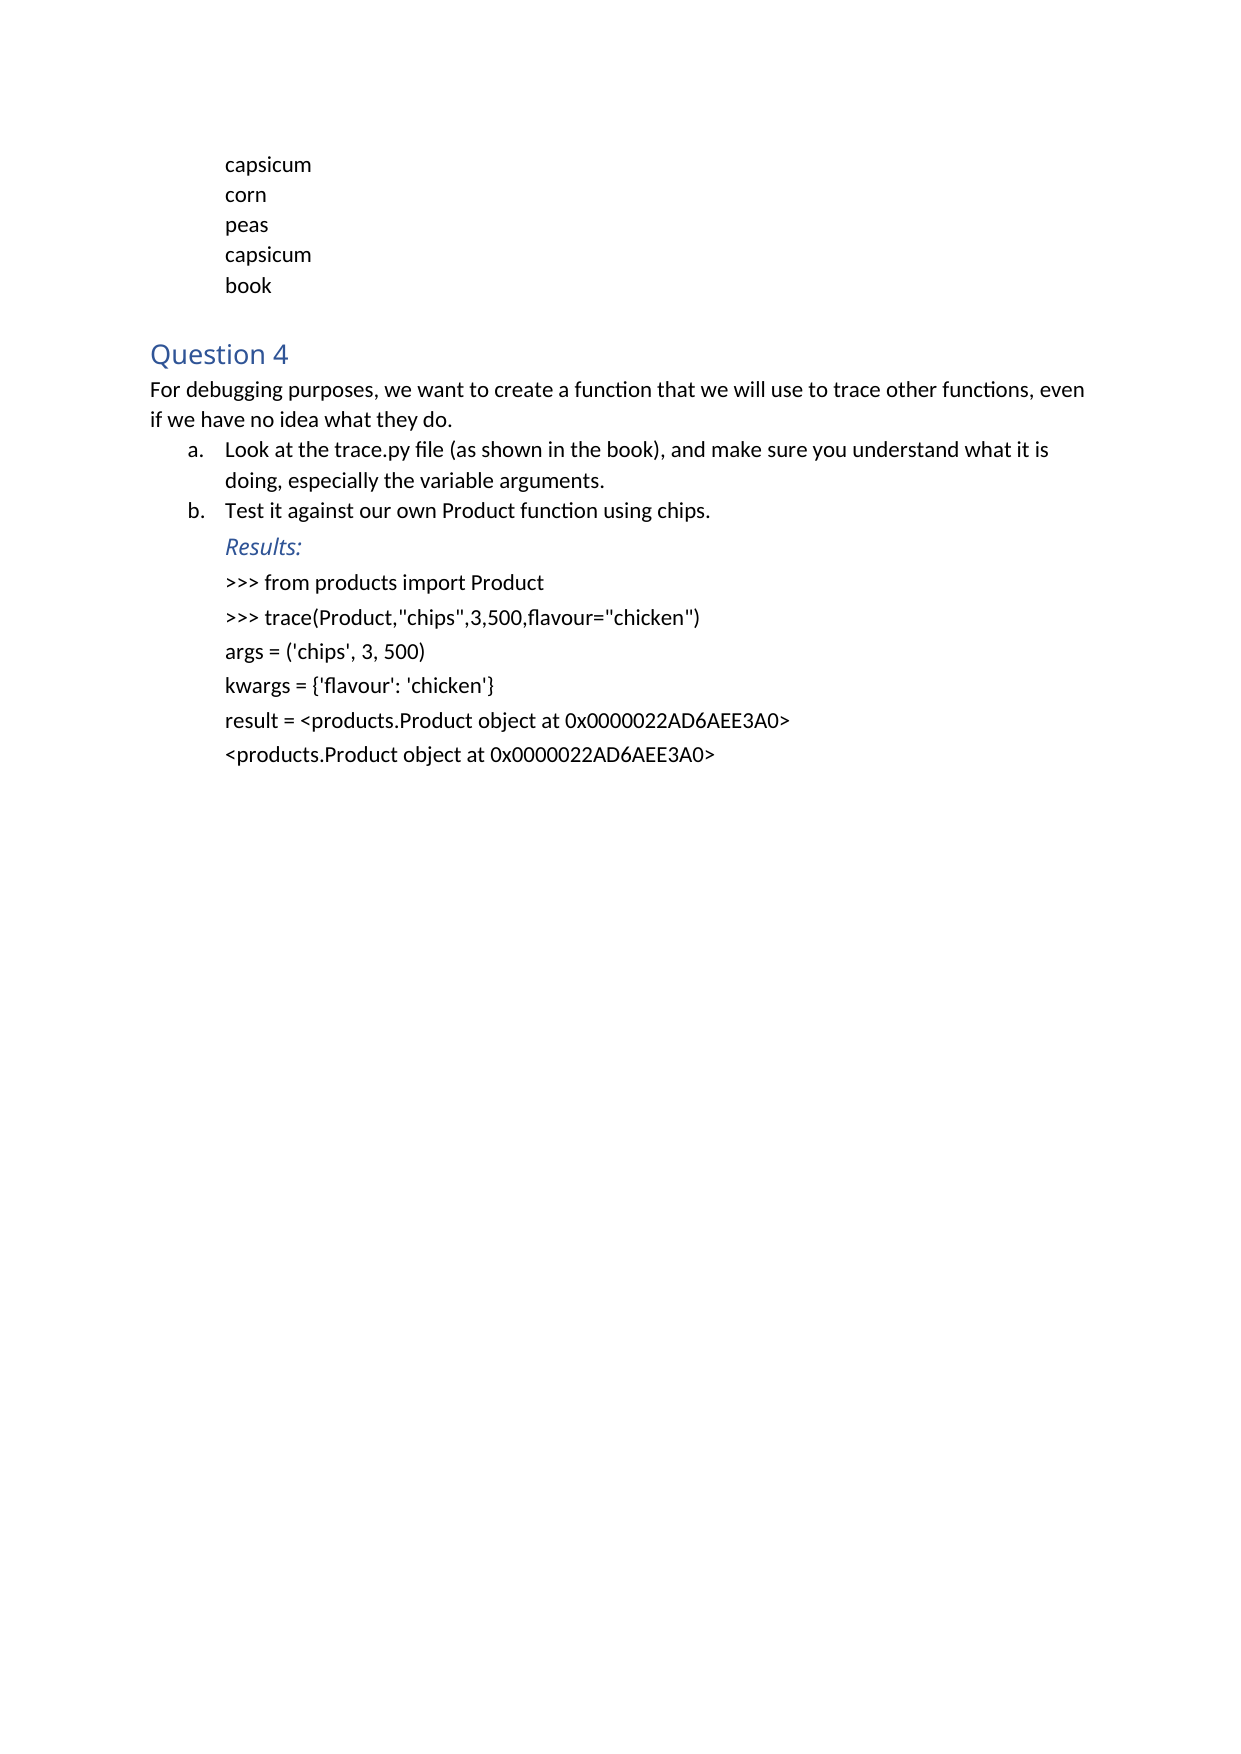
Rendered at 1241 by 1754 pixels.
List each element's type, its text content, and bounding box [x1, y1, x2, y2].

list capsicum [225, 241, 1090, 269]
subtitle Results: [225, 530, 1090, 562]
subtitle <products.Product object at 0x0000022AD6AEE3A0> [225, 740, 1090, 768]
subtitle args = ('chips', 3, 500) [225, 637, 1090, 665]
list Test it against our own Product function using chips. [187, 496, 1090, 524]
subtitle >>> from products import Product [225, 568, 1090, 596]
list Look at the trace.py file (as shown in the book), and make sure you understand what it is doing, especially the variable arguments. [187, 436, 1090, 494]
subtitle kwargs = {'flavour': 'chicken'} [225, 671, 1090, 699]
list corn [225, 180, 1090, 208]
list book [225, 271, 1090, 299]
list peas [225, 210, 1090, 238]
subtitle Question 4 [150, 335, 1090, 372]
subtitle >>> trace(Product,"chips",3,500,flavour="chicken") [225, 603, 1090, 631]
list capsicum [225, 150, 1090, 178]
subtitle result = <products.Product object at 0x0000022AD6AEE3A0> [225, 706, 1090, 734]
text For debugging purposes, we want to create a function that we will use to trace other functions, even if we have no idea what they do. [150, 375, 1090, 433]
